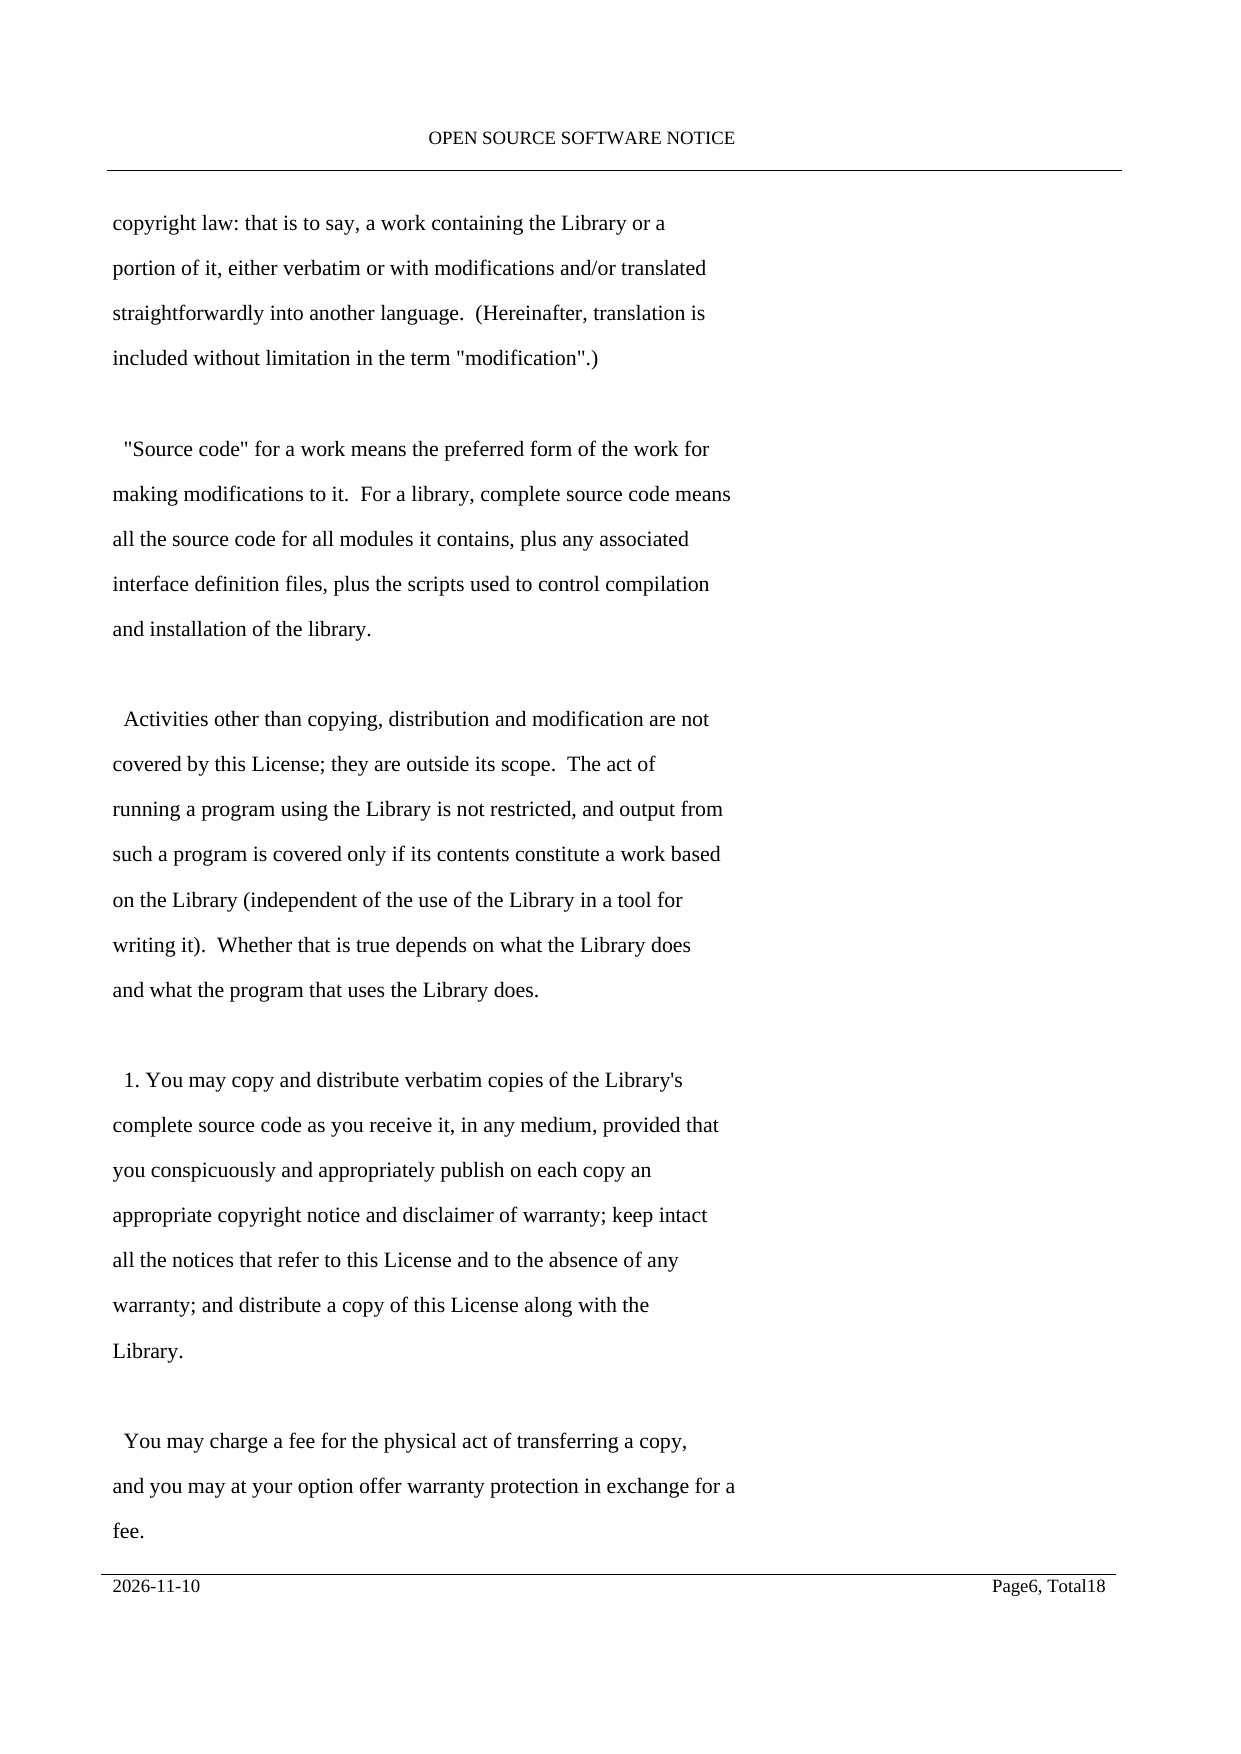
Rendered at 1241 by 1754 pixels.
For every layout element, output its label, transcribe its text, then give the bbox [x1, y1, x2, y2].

text such a program is covered only if its contents constitute a work based [112, 838, 1128, 870]
text all the notices that refer to this License and to the absence of any [112, 1244, 1128, 1276]
text and installation of the library. [112, 612, 1128, 645]
text straightforwardly into another language. (Hereinafter, translation is [112, 297, 1128, 329]
text included without limitation in the term "modification".) [112, 342, 1128, 374]
text running a program using the Library is not restricted, and output from [112, 793, 1128, 825]
text writing it). Whether that is true depends on what the Library does [112, 928, 1128, 961]
text Activities other than copying, distribution and modification are not [112, 702, 1128, 735]
text "Source code" for a work means the preferred form of the work for [112, 432, 1128, 464]
text and you may at your option offer warranty protection in exchange for a [112, 1469, 1128, 1502]
text making modifications to it. For a library, complete source code means [112, 477, 1128, 509]
text copyright law: that is to say, a work containing the Library or a [112, 206, 1128, 239]
text on the Library (independent of the use of the Library in a tool for [112, 883, 1128, 915]
text fee. [112, 1514, 1128, 1547]
text Library. [112, 1334, 1128, 1366]
text portion of it, either verbatim or with modifications and/or translated [112, 251, 1128, 284]
text and what the program that uses the Library does. [112, 973, 1128, 1006]
text you conspicuously and appropriately publish on each copy an [112, 1153, 1128, 1186]
text complete source code as you receive it, in any medium, provided that [112, 1108, 1128, 1141]
text all the source code for all modules it contains, plus any associated [112, 522, 1128, 554]
text interface definition files, plus the scripts used to control compilation [112, 567, 1128, 600]
text 1. You may copy and distribute verbatim copies of the Library's [112, 1063, 1128, 1096]
text warranty; and distribute a copy of this License along with the [112, 1289, 1128, 1321]
text appropriate copyright notice and disclaimer of warranty; keep intact [112, 1199, 1128, 1231]
text covered by this License; they are outside its scope. The act of [112, 748, 1128, 780]
text You may charge a fee for the physical act of transferring a copy, [112, 1424, 1128, 1457]
